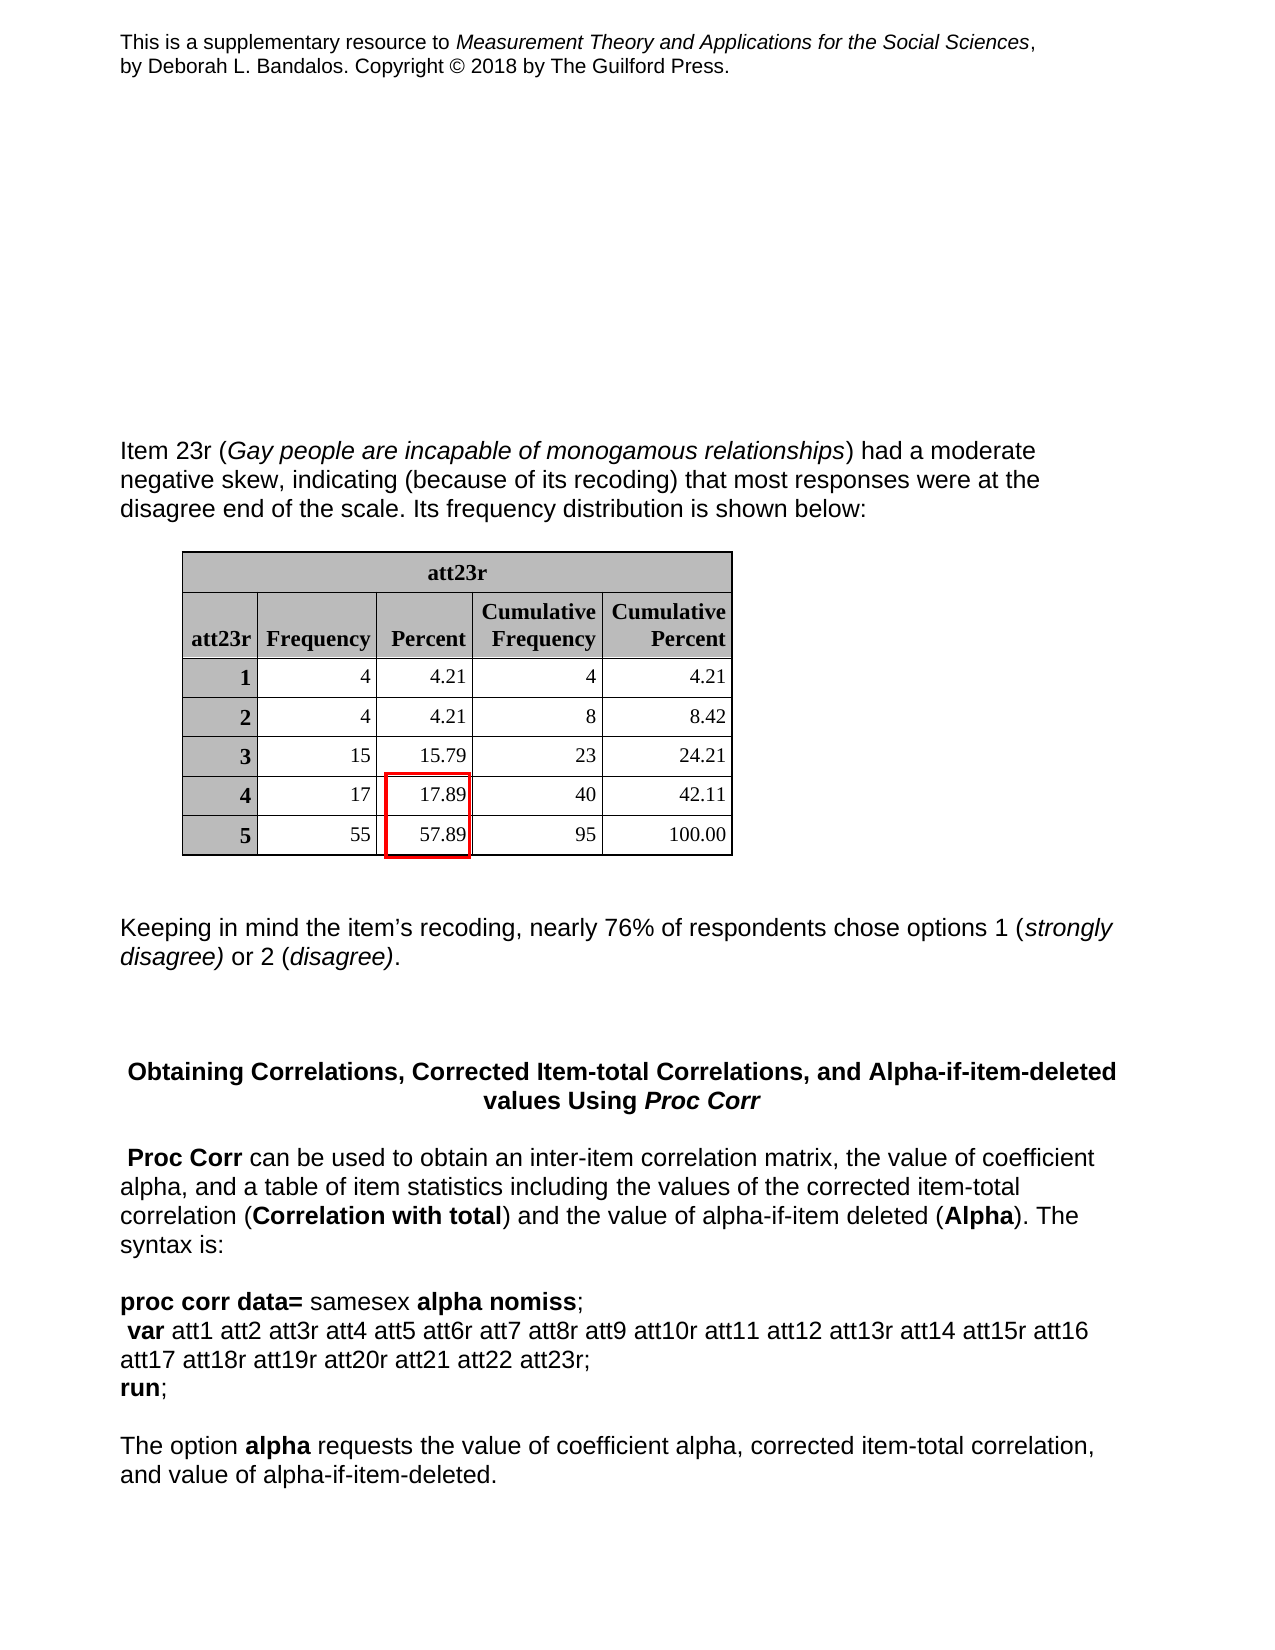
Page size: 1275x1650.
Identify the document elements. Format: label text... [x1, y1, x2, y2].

table_header att23r [183, 553, 731, 592]
table_cell 40 [473, 777, 602, 815]
table_cell Percent [377, 593, 472, 657]
table_cell 4 [473, 659, 602, 697]
table_cell 2 [183, 698, 257, 736]
table_cell 4.21 [603, 659, 731, 697]
text proc corr data= samesex alpha nomiss; [120, 1287, 1125, 1316]
table_cell 55 [258, 816, 376, 854]
table_cell 4 [258, 698, 376, 736]
table_cell 23 [473, 737, 602, 776]
table_cell 4 [258, 659, 376, 697]
table_cell 95 [473, 816, 602, 854]
table_cell 4 [183, 777, 257, 815]
table_cell 24.21 [603, 737, 731, 776]
table_cell 5 [183, 816, 257, 854]
text Item 23r (Gay people are incapable of monogamous relationships) had a moderate negative skew, indicating (because of its recoding) that most responses were at the disagree end of the scale. Its frequency distribution is shown below: [120, 436, 1125, 522]
table_cell Frequency [258, 593, 376, 657]
text Keeping in mind the item’s recoding, nearly 76% of respondents chose options 1 (strongly disagree) or 2 (disagree). [120, 913, 1125, 971]
table_cell 42.11 [603, 777, 731, 815]
table_cell Cumulative Percent [603, 593, 731, 657]
table_cell 8.42 [603, 698, 731, 736]
text run; [120, 1373, 1125, 1402]
text var att1 att2 att3r att4 att5 att6r att7 att8r att9 att10r att11 att12 att13r att14 att15r att16 att17 att18r att19r att20r att21 att22 att23r; [120, 1316, 1125, 1373]
table_cell 1 [183, 659, 257, 697]
table_cell 8 [473, 698, 602, 736]
table_cell 3 [183, 737, 257, 776]
table_cell 15 [258, 737, 376, 776]
table_cell 17.89 [388, 777, 468, 815]
text Proc Corr can be used to obtain an inter-item correlation matrix, the value of coefficient alpha, and a table of item statistics including the values of the corrected item-total correlation (Correlation with total) and the value of alpha-if-item deleted (Alpha). The syntax is: [120, 1143, 1125, 1258]
text Obtaining Correlations, Corrected Item-total Correlations, and Alpha-if-item-deleted values Using Proc Corr [120, 1057, 1125, 1114]
table_cell 57.89 [388, 816, 468, 854]
table_cell Cumulative Frequency [473, 593, 602, 657]
table_cell 17 [258, 777, 376, 815]
text The option alpha requests the value of coefficient alpha, corrected item-total correlation, and value of alpha-if-item-deleted. [120, 1431, 1125, 1488]
table_cell 4.21 [377, 698, 472, 736]
table_cell 4.21 [377, 659, 472, 697]
table_cell 15.79 [377, 737, 472, 776]
table_cell att23r [183, 593, 257, 657]
table_cell 100.00 [603, 816, 731, 854]
